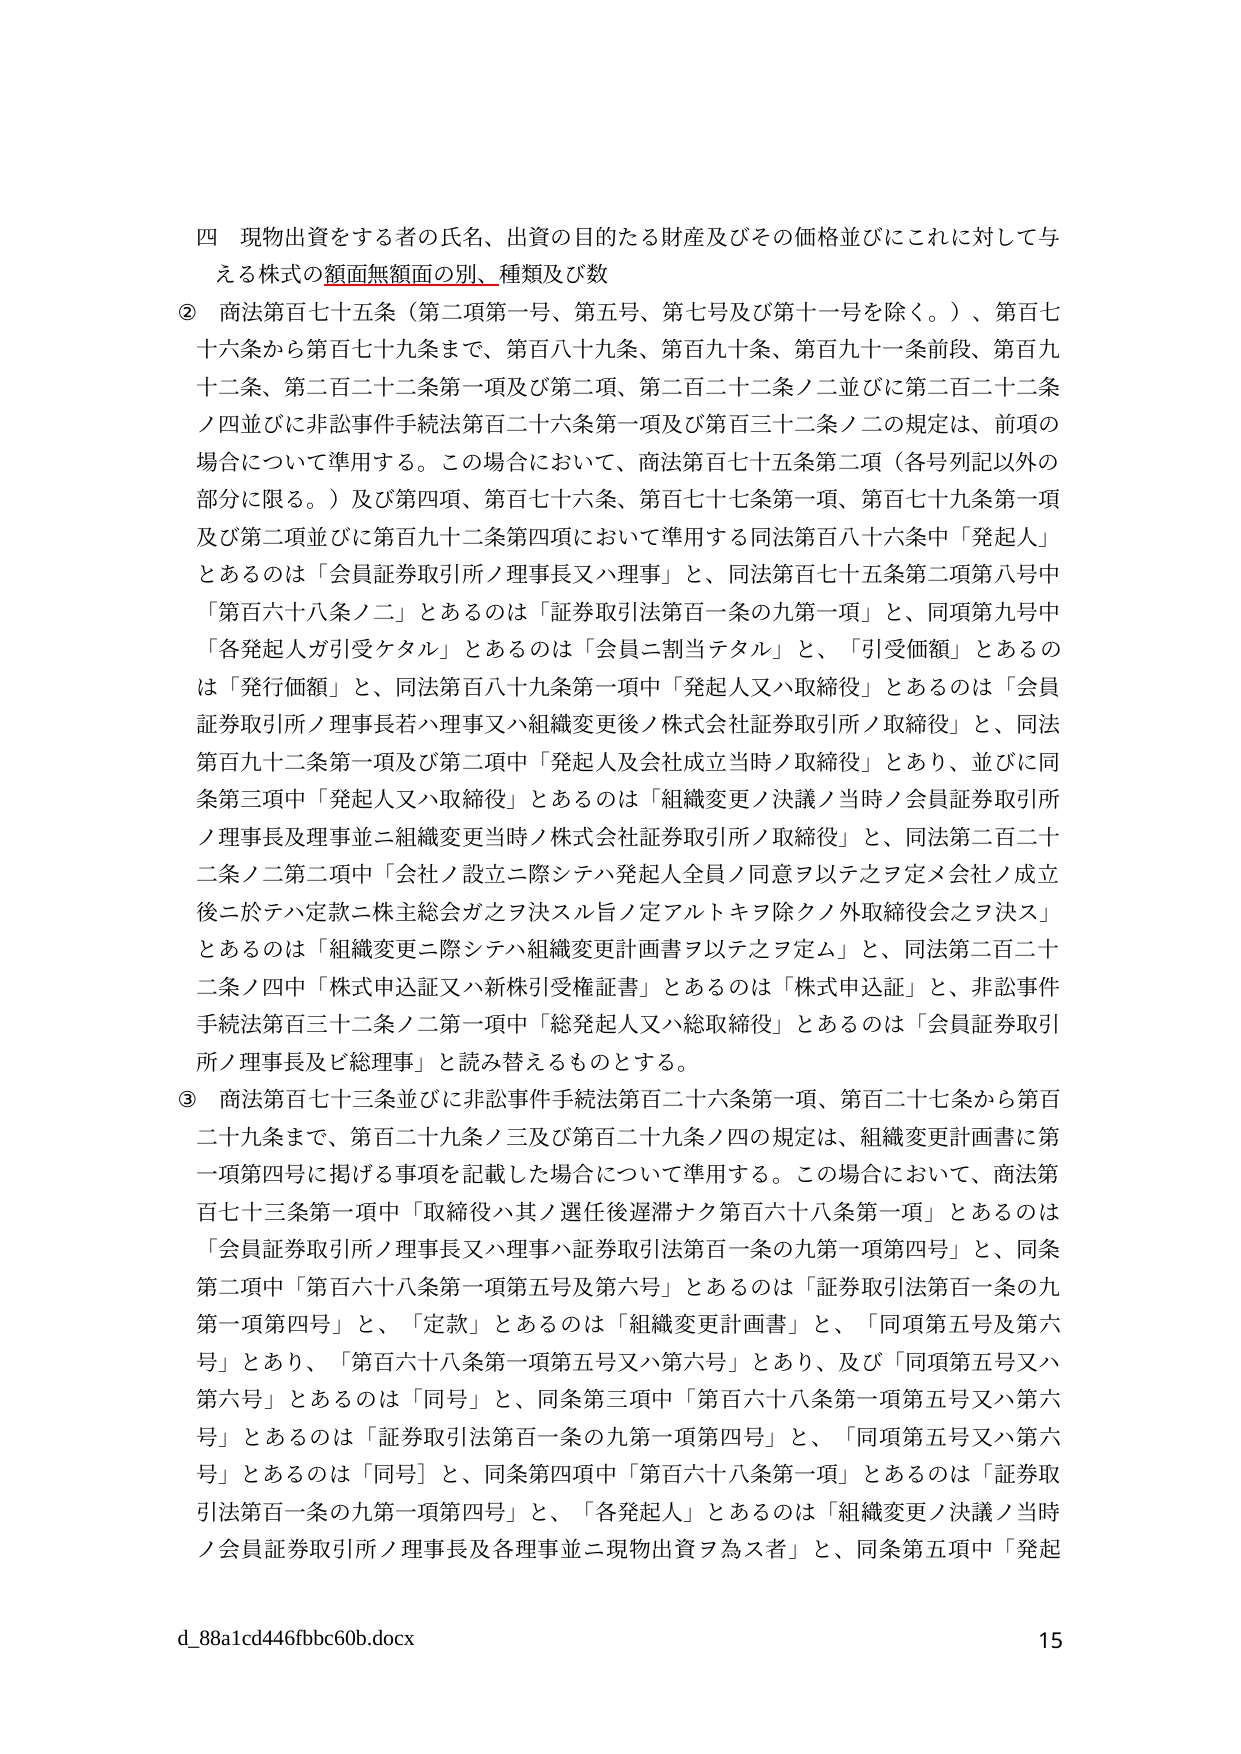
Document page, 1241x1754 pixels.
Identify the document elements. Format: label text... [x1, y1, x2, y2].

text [177, 1079, 1063, 1567]
text 四 現物出資をする者の氏名、出資の目的たる財産及びその価格並びにこれに対して与える株式の額面無額面の別、種類及び数 [196, 217, 1063, 292]
text ② 商法第百七十五条（第二項第一号、第五号、第七号及び第十一号を除く。）、第百七十六条から第百七十九条まで、第百八十九条、第百九十条、第百九十一条前段、第百九十二条、第二百二十二条第一項及び第二項、第二百二十二条ノ二並びに第二百二十二条ノ四並びに非訟事件手続法第百二十六条第一項及び第百三十二条ノ二の規定は、前項の場合について準用する。この場合において、商法第百七十五条第二項（各号列記以外の部分に限る。）及び第四項、第百七十六条、第百七十七条第一項、第百七十九条第一項及び第二項並びに第百九十二条第四項において準用する同法第百八十六条中「発起人」とあるのは「会員証券取引所ノ理事長又ハ理事」と、同法第百七十五条第二項第八号中「第百六十八条ノ二」とあるのは「証券取引法第百一条の九第一項」と、同項第九号中「各発起人ガ引受ケタル」とあるのは「会員ニ割当テタル」と、「引受価額」とあるのは「発行価額」と、同法第百八十九条第一項中「発起人又ハ取締役」とあるのは「会員証券取引所ノ理事長若ハ理事又ハ組織変更後ノ株式会社証券取引所ノ取締役」と、同法第百九十二条第一項及び第二項中「発起人及会社成立当時ノ取締役」とあり、並びに同条第三項中「発起人又ハ取締役」とあるのは「組織変更ノ決議ノ当時ノ会員証券取引所ノ理事長及理事並ニ組織変更当時ノ株式会社証券取引所ノ取締役」と、同法第二百二十二条ノ二第二項中「会社ノ設立ニ際シテハ発起人全員ノ同意ヲ以テ之ヲ定メ会社ノ成立後ニ於テハ定款ニ株主総会ガ之ヲ決スル旨ノ定アルトキヲ除クノ外取締役会之ヲ決ス」とあるのは「組織変更ニ際シテハ組織変更計画書ヲ以テ之ヲ定ム」と、同法第二百二十二条ノ四中「株式申込証又ハ新株引受権証書」とあるのは「株式申込証」と、非訟事件手続法第百三十二条ノ二第一項中「総発起人又ハ総取締役」とあるのは「会員証券取引所ノ理事長及ビ総理事」と読み替えるものとする。 [177, 292, 1063, 1079]
